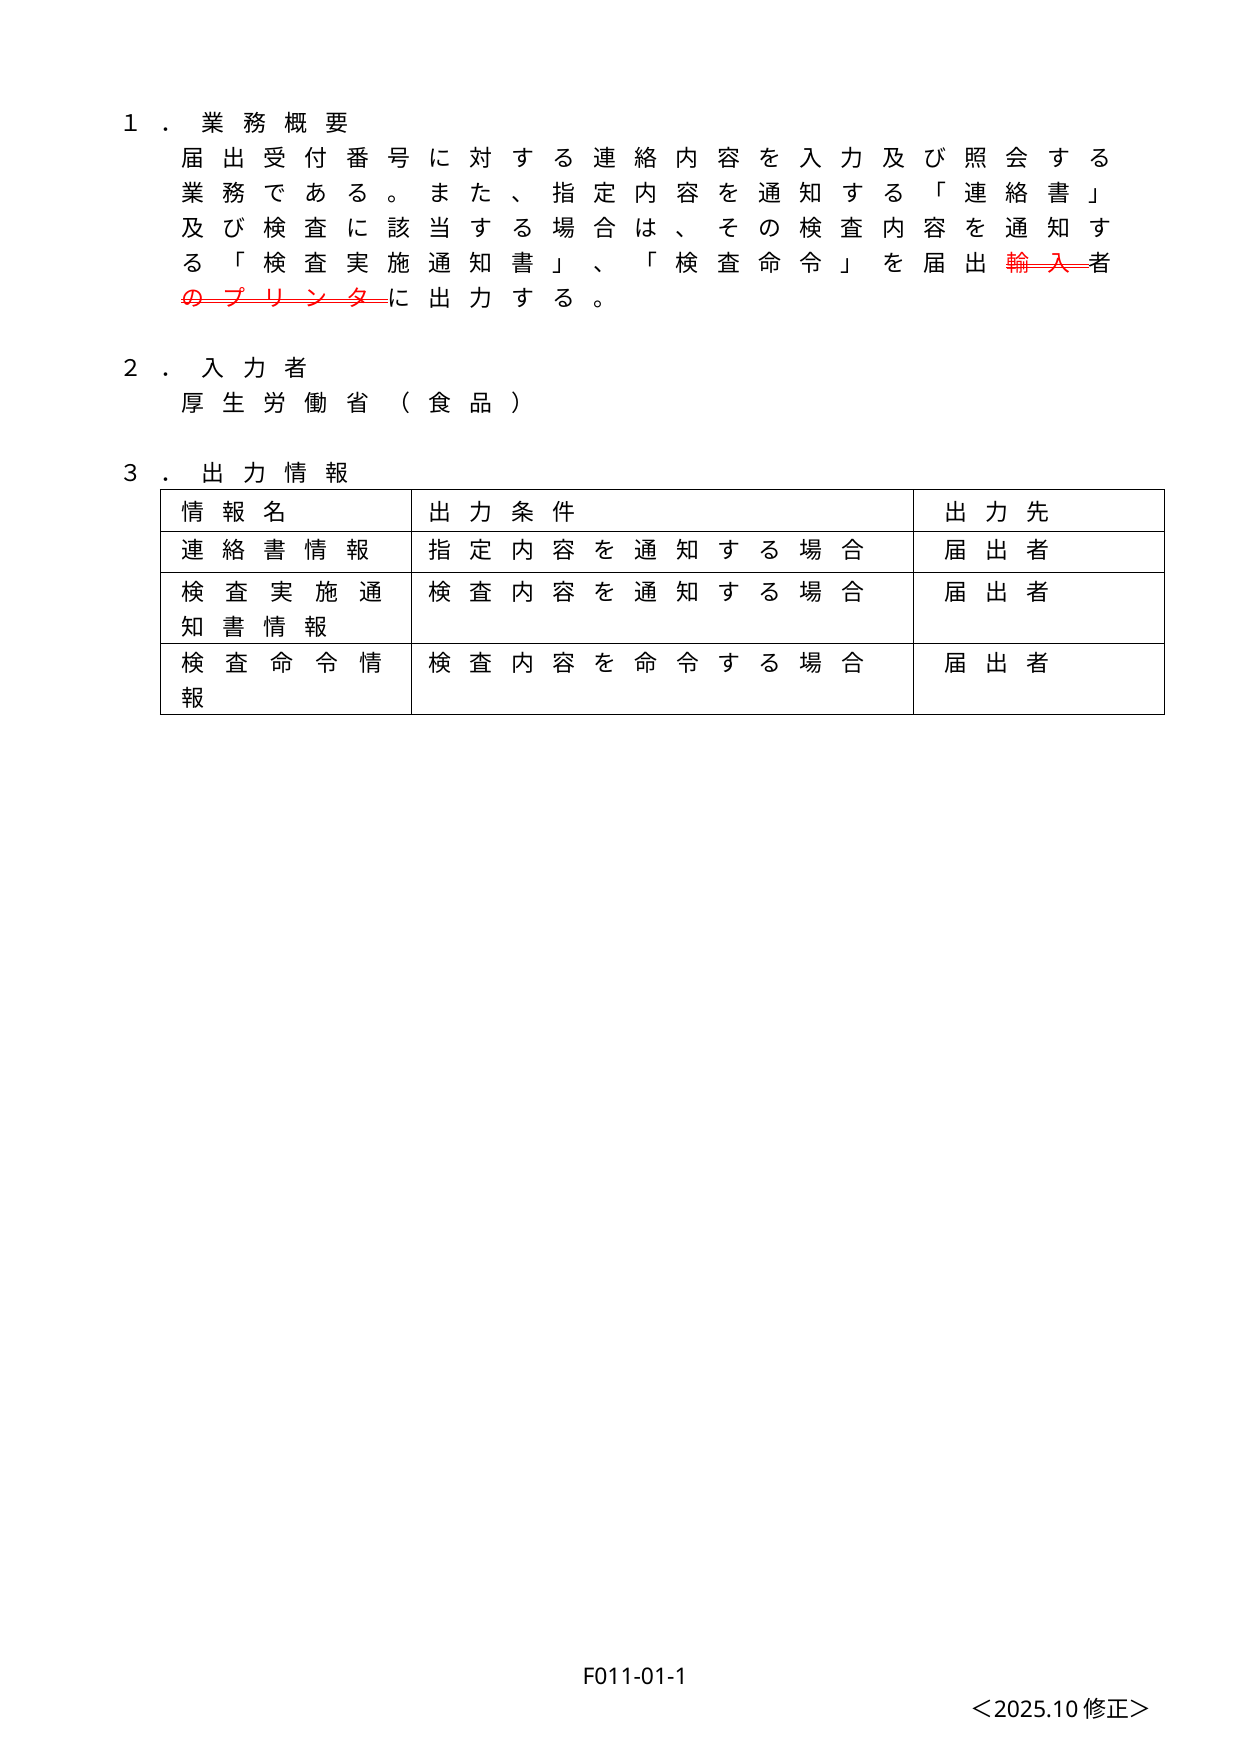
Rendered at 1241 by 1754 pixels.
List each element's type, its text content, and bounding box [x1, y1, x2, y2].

table_cell 指定内容を通知する場合 [412, 532, 913, 572]
text 届出受付番号に対する連絡内容を入力及び照会する業務である。また、指定内容を通知する「連絡書」及び検査に該当する場合は、その検査内容を通知する「検査実施通知書」、「検査命令」を届出輸入者のプリンタに出力する。 [163, 139, 1150, 314]
table_cell 届出者 [914, 644, 1164, 714]
table_header 情報名 [161, 490, 411, 531]
table_cell 連絡書情報 [161, 532, 411, 572]
text １．業務概要 [119, 104, 1150, 139]
table_cell 届出者 [914, 573, 1164, 643]
table_cell 検査内容を通知する場合 [412, 573, 913, 643]
table_cell 届出者 [914, 532, 1164, 572]
table_cell 検査命令情報 [161, 644, 411, 714]
table_header 出力先 [914, 490, 1164, 531]
table_header 出力条件 [412, 490, 913, 531]
table_cell 検査実施通知書情報 [161, 573, 411, 643]
table_cell 検査内容を命令する場合 [412, 644, 913, 714]
text ２．入力者 [119, 349, 1150, 384]
text ３．出力情報 [119, 454, 1150, 489]
text 厚生労働省（食品） [166, 384, 1150, 419]
